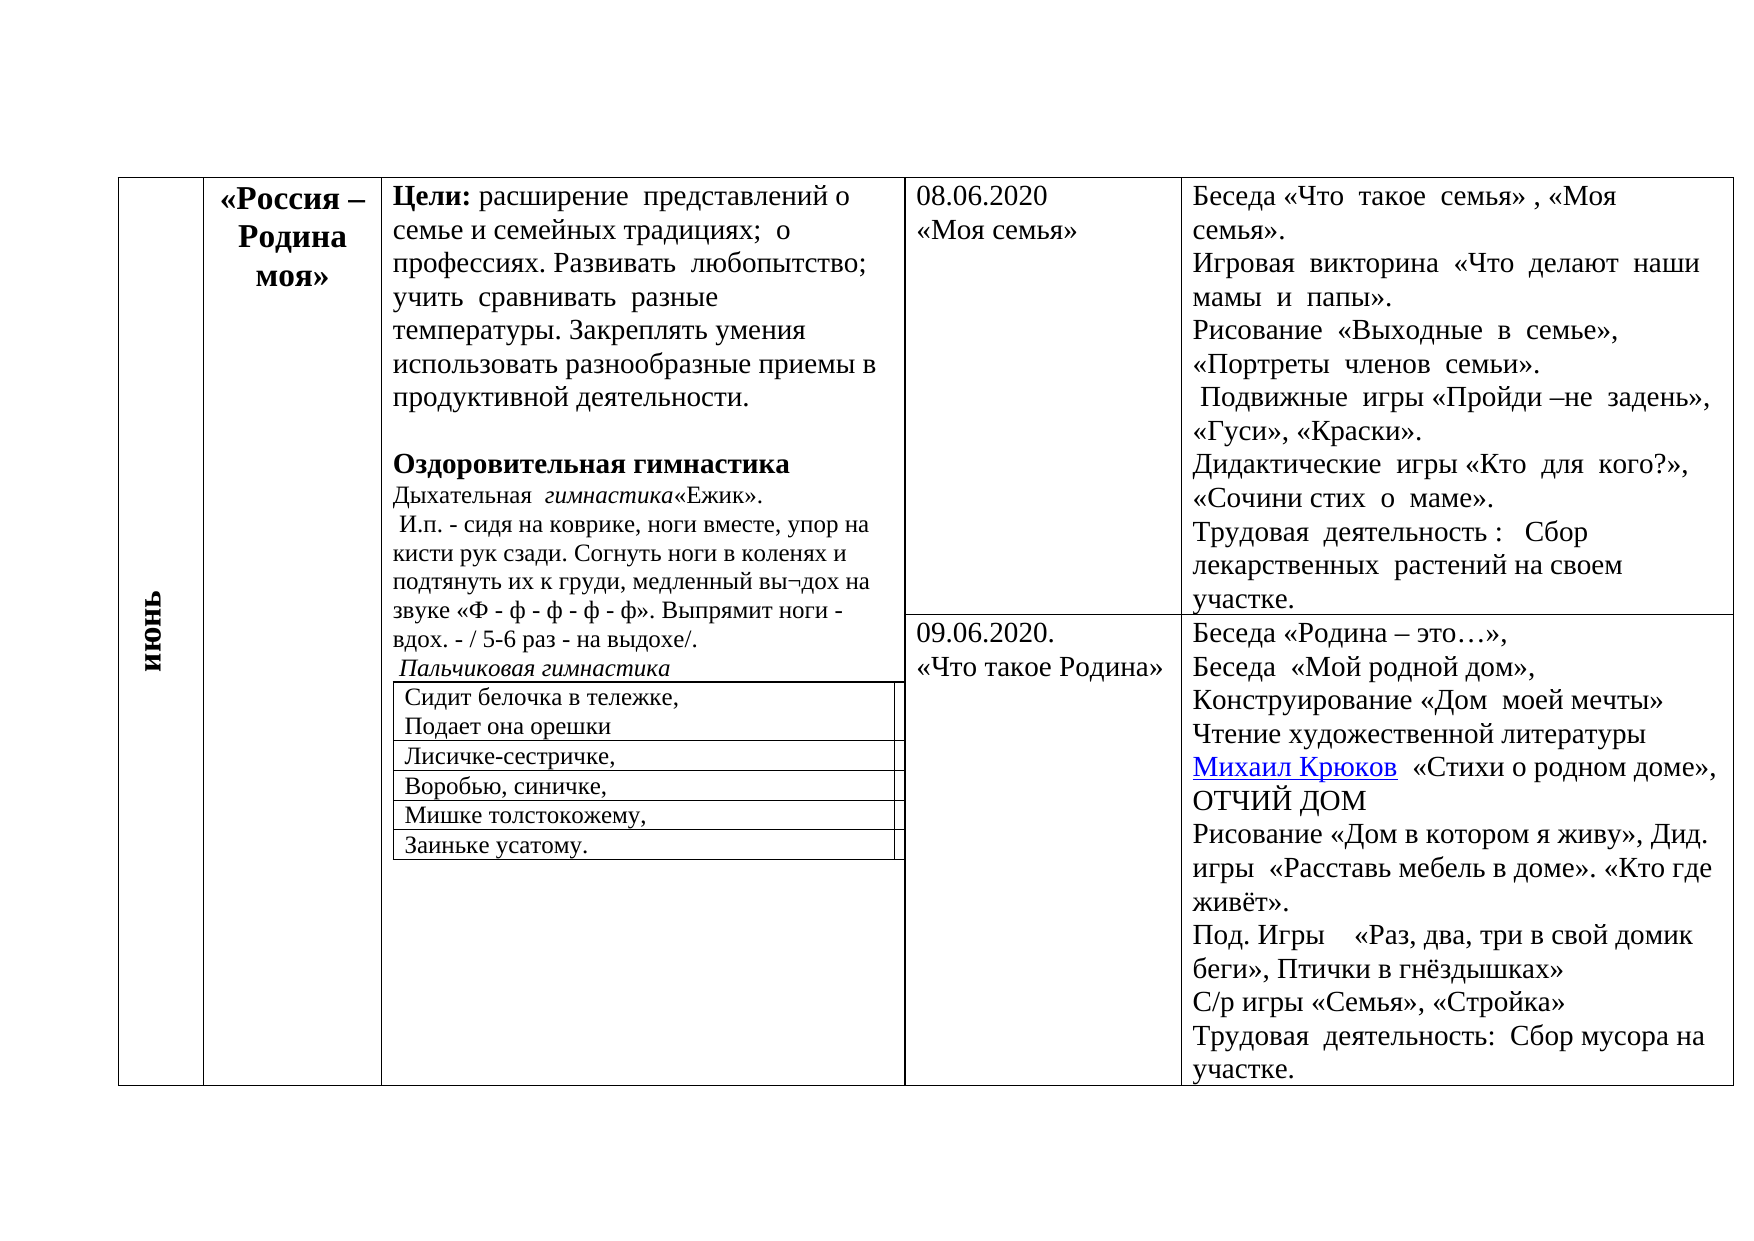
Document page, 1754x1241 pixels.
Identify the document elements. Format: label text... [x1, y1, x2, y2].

table_cell июнь [119, 178, 203, 1085]
table_cell Беседа «Что такое семья» , «Моя семья». Игровая викторина «Что делают наши мамы и папы». Рисование «Выходные в семье», «Портреты членов семьи». Подвижные игры «Пройди –не задень», «Гуси», «Краски». Дидактические игры «Кто для кого?», «Сочини стих о маме». Трудовая деятельность : Сбор лекарственных растений на своем участке. [1182, 178, 1733, 614]
table_cell 08.06.2020 «Моя семья» [906, 178, 1181, 614]
table_cell Цели: расширение представлений о семье и семейных традициях; о профессиях. Развивать любопытство; учить сравнивать разные температуры. Закреплять умения использовать разнообразные приемы в продуктивной деятельности. Оздоровительная гимнастика Дыхательная гимнастика«Ежик». И.п. - сидя на коврике, ноги вместе, упор на кисти рук сзади. Согнуть ноги в коленях и подтянуть их к груди, медленный вы¬дох на звуке «Ф - ф - ф - ф - ф». Выпрямит ноги - вдох. - / 5-6 раз - на выдохе/. Пальчиковая гимнастика Глазная гимнастика : Артикуляционная гимнастика: «Прилипала» – присосать широкий язык к небу, не отрывая языка, открывать и закрывать рог. Закончить щелканьем языка. [382, 178, 904, 1085]
table_cell Беседа «Родина – это…», Беседа «Мой родной дом», Конструирование «Дом моей мечты» Чтение художественной литературы Михаил Крюков «Стихи о родном доме», ОТЧИЙ ДОМ Рисование «Дом в котором я живу», Дид. игры «Расставь мебель в доме». «Кто где живёт». Под. Игры «Раз, два, три в свой домик беги», Птички в гнёздышках» С/р игры «Семья», «Стройка» Трудовая деятельность: Сбор мусора на участке. [1182, 615, 1733, 1085]
table_cell 09.06.2020. «Что такое Родина» [906, 615, 1181, 1085]
table_cell «Россия – Родина моя» [204, 178, 381, 1085]
